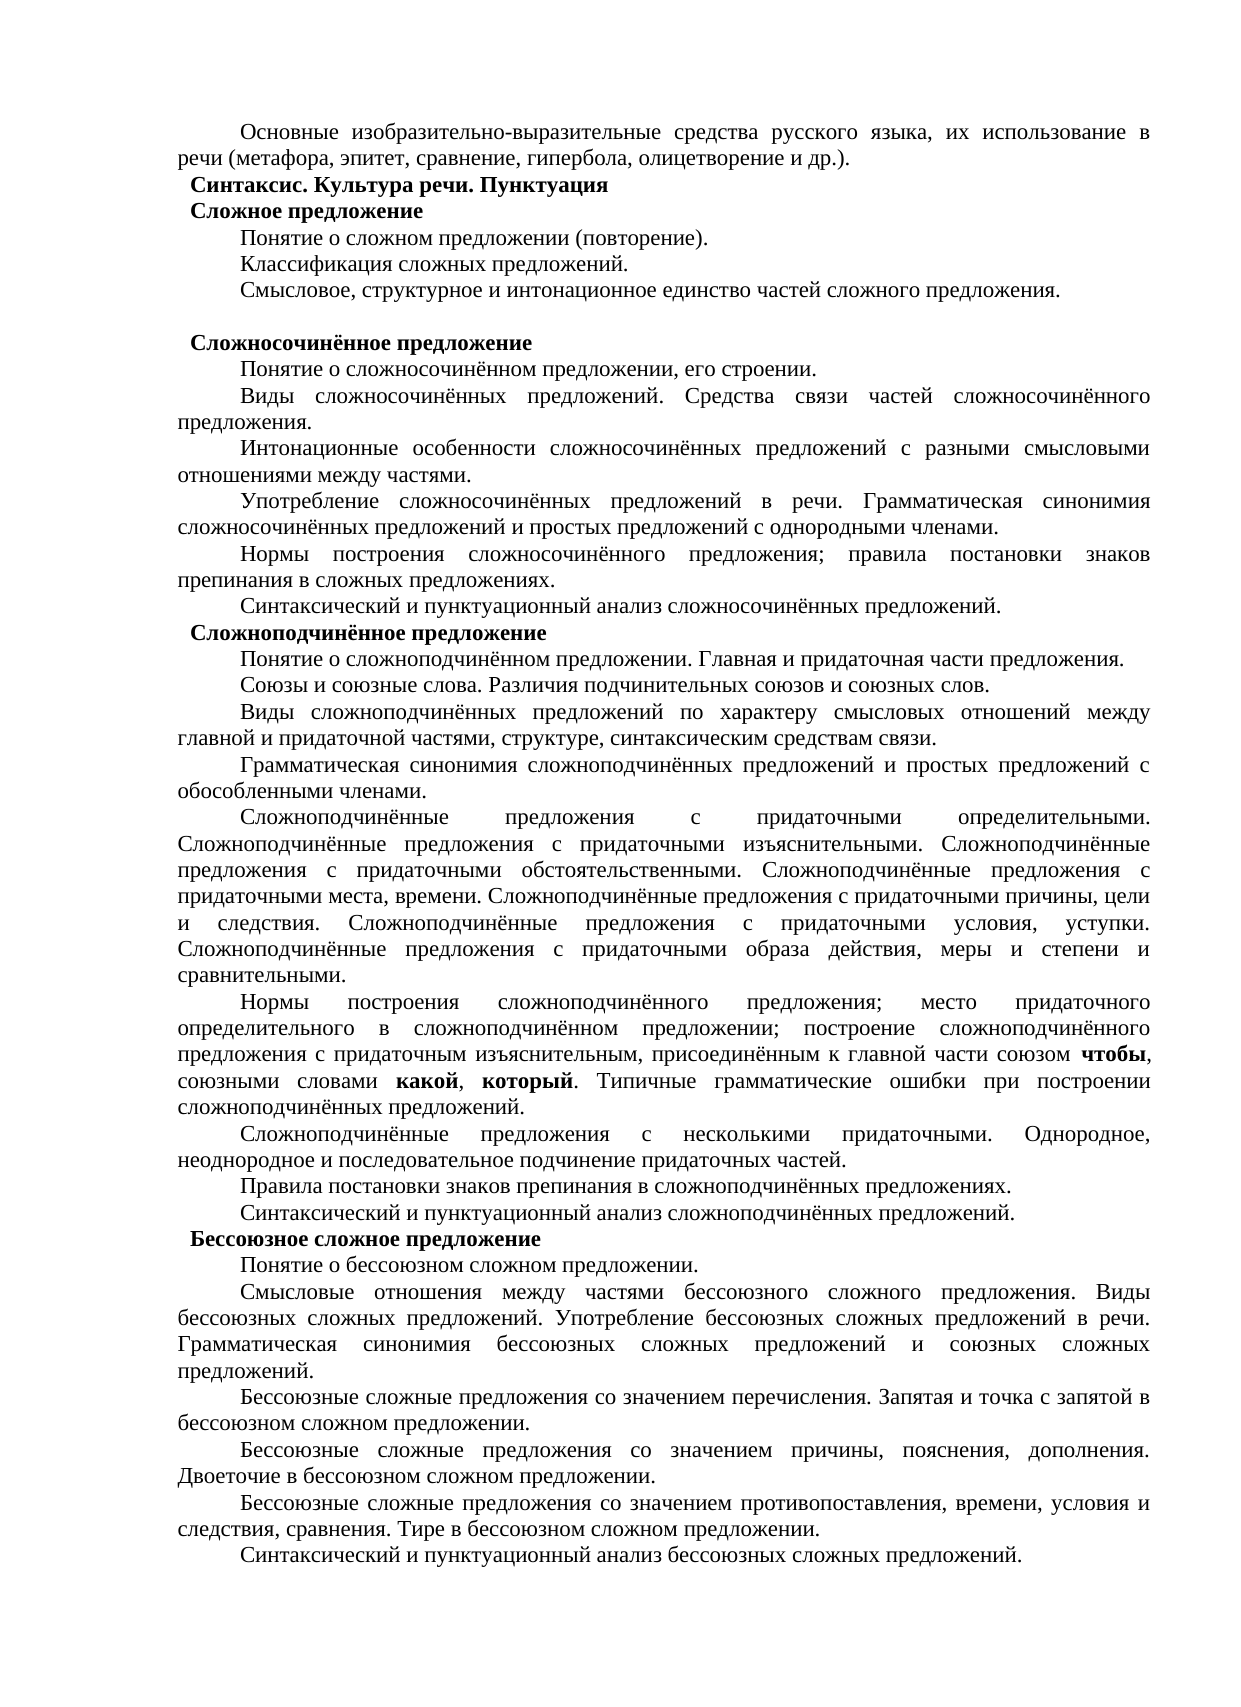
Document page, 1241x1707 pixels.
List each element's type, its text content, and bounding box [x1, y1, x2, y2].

text Классификация сложных предложений. [177, 250, 1152, 276]
text Понятие о сложносочинённом предложении, его строении. [177, 355, 1152, 382]
text Бессоюзное сложное предложение [190, 1225, 1152, 1251]
text Синтаксис. Культура речи. Пунктуация [190, 171, 1152, 197]
text Сложное предложение [190, 197, 1152, 223]
text Синтаксический и пунктуационный анализ сложносочинённых предложений. [177, 592, 1152, 619]
text Сложноподчинённые предложения с несколькими придаточными. Однородное, неоднородное и последовательное подчинение придаточных частей. [177, 1119, 1152, 1172]
text Бессоюзные сложные предложения со значением причины, пояснения, дополнения. Двоеточие в бессоюзном сложном предложении. [177, 1436, 1152, 1488]
text Понятие о бессоюзном сложном предложении. [177, 1251, 1152, 1278]
text Бессоюзные сложные предложения со значением противопоставления, времени, условия и следствия, сравнения. Тире в бессоюзном сложном предложении. [177, 1488, 1152, 1541]
text Союзы и союзные слова. Различия подчинительных союзов и союзных слов. [177, 672, 1152, 698]
text Грамматическая синонимия сложноподчинённых предложений и простых предложений с обособленными членами. [177, 751, 1152, 803]
text Виды сложноподчинённых предложений по характеру смысловых отношений между главной и придаточной частями, структуре, синтаксическим средствам связи. [177, 698, 1152, 751]
text Интонационные особенности сложносочинённых предложений с разными смысловыми отношениями между частями. [177, 434, 1152, 487]
text Понятие о сложном предложении (повторение). [177, 223, 1152, 250]
text Правила постановки знаков препинания в сложноподчинённых предложениях. [177, 1172, 1152, 1199]
text Сложноподчинённые предложения с придаточными определительными. Сложноподчинённые предложения с придаточными изъяснительными. Сложноподчинённые предложения с придаточными обстоятельственными. Сложноподчинённые предложения с придаточными места, времени. Сложноподчинённые предложения с придаточными причины, цели и следствия. Сложноподчинённые предложения с придаточными условия, уступки. Сложноподчинённые предложения с придаточными образа действия, меры и степени и сравнительными. [177, 803, 1152, 988]
text Нормы построения сложносочинённого предложения; правила постановки знаков препинания в сложных предложениях. [177, 540, 1152, 592]
text Синтаксический и пунктуационный анализ сложноподчинённых предложений. [177, 1199, 1152, 1225]
text Основные изобразительно-выразительные средства русского языка, их использование в речи (метафора, эпитет, сравнение, гипербола, олицетворение и др.). [177, 118, 1152, 171]
text Виды сложносочинённых предложений. Средства связи частей сложносочинённого предложения. [177, 382, 1152, 434]
text Понятие о сложноподчинённом предложении. Главная и придаточная части предложения. [177, 645, 1152, 672]
text Сложноподчинённое предложение [190, 619, 1152, 645]
text Нормы построения сложноподчинённого предложения; место придаточного определительного в сложноподчинённом предложении; построение сложноподчинённого предложения с придаточным изъяснительным, присоединённым к главной части союзом чтобы, союзными словами какой, который. Типичные грамматические ошибки при построении сложноподчинённых предложений. [177, 988, 1152, 1119]
text Употребление сложносочинённых предложений в речи. Грамматическая синонимия сложносочинённых предложений и простых предложений с однородными членами. [177, 487, 1152, 540]
text Смысловое, структурное и интонационное единство частей сложного предложения. [177, 276, 1152, 303]
text Сложносочинённое предложение [190, 329, 1152, 355]
text Бессоюзные сложные предложения со значением перечисления. Запятая и точка с запятой в бессоюзном сложном предложении. [177, 1383, 1152, 1436]
text Смысловые отношения между частями бессоюзного сложного предложения. Виды бессоюзных сложных предложений. Употребление бессоюзных сложных предложений в речи. Грамматическая синонимия бессоюзных сложных предложений и союзных сложных предложений. [177, 1278, 1152, 1383]
text Синтаксический и пунктуационный анализ бессоюзных сложных предложений. [177, 1541, 1152, 1568]
